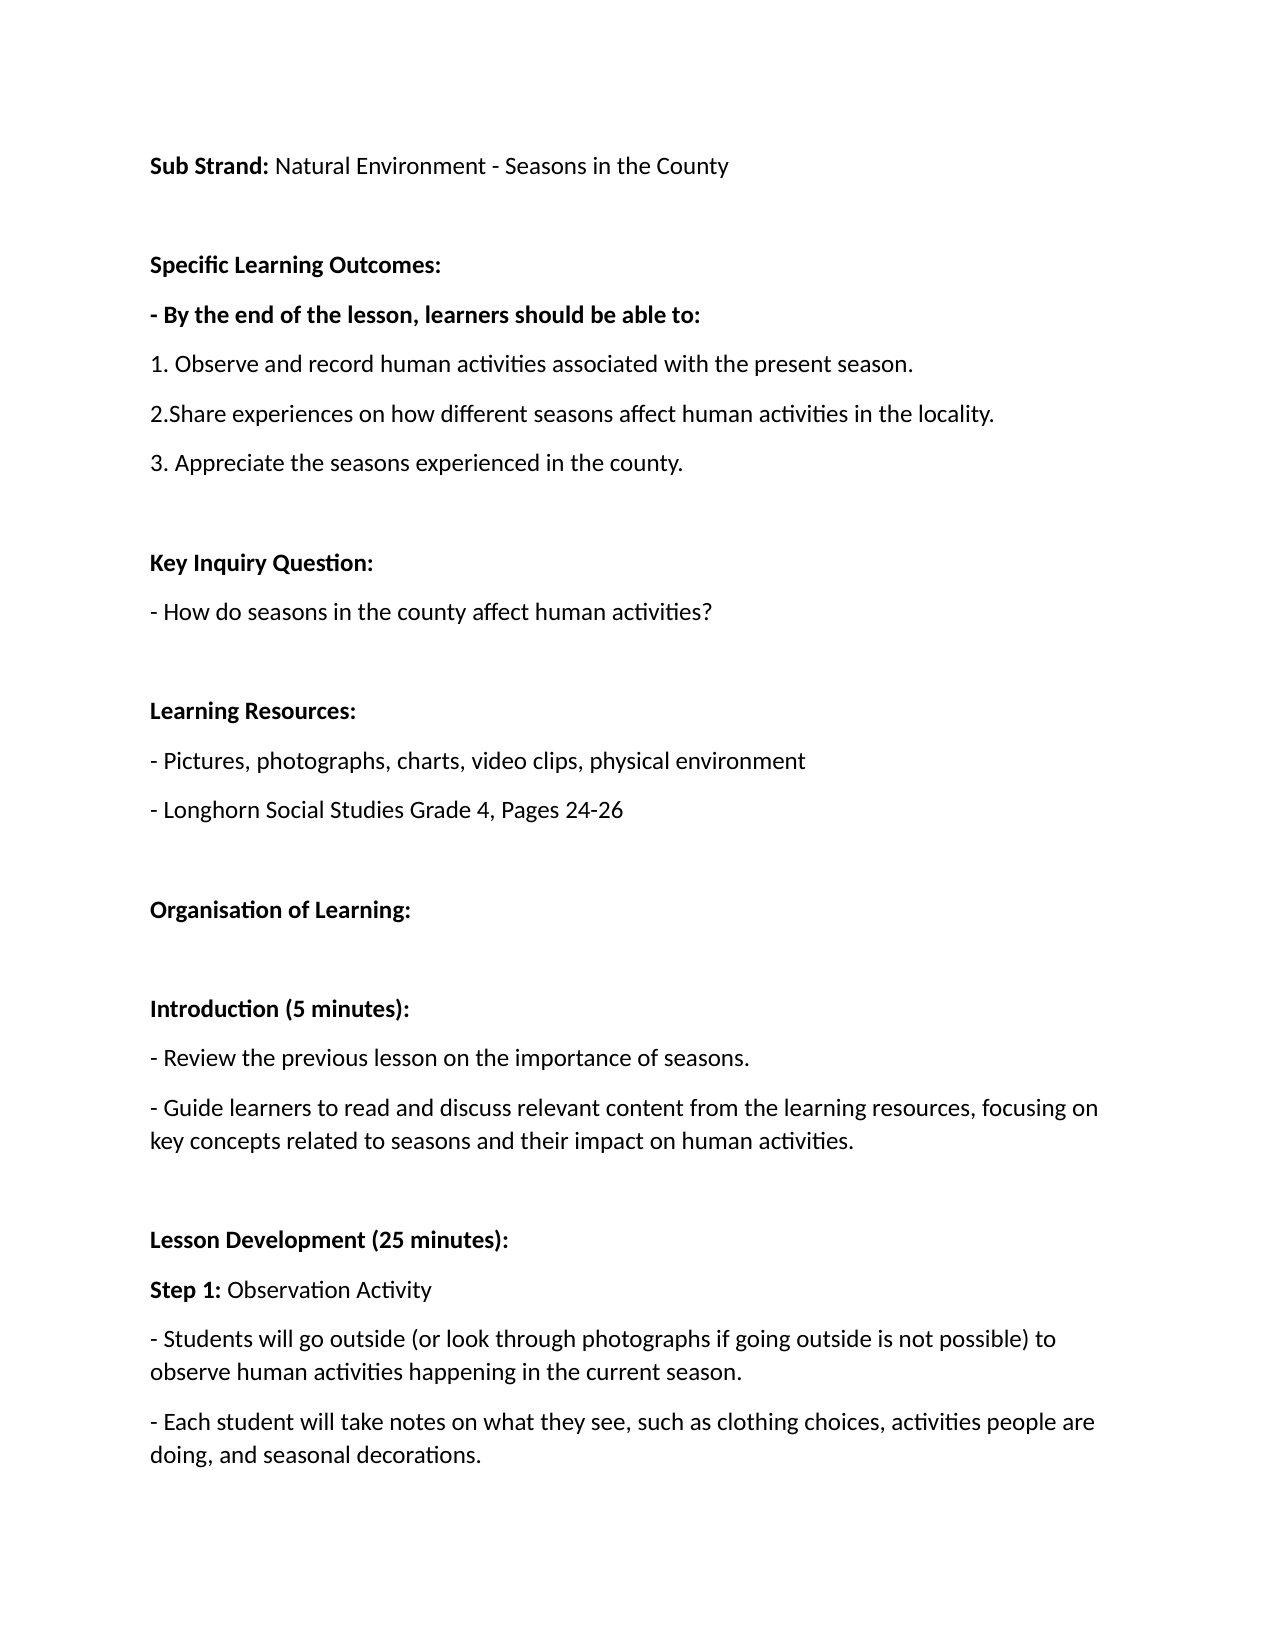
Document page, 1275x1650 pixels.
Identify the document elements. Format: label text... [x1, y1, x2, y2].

text - Guide learners to read and discuss relevant content from the learning resources, focusing on key concepts related to seasons and their impact on human activities. [150, 1092, 1125, 1156]
text - Pictures, photographs, charts, video clips, physical environment [150, 745, 1125, 776]
text - Students will go outside (or look through photographs if going outside is not possible) to observe human activities happening in the current season. [150, 1323, 1125, 1387]
text Key Inquiry Question: [150, 547, 1125, 577]
text - How do seasons in the county affect human activities? [150, 596, 1125, 627]
text 2.Share experiences on how different seasons affect human activities in the locality. [150, 398, 1125, 428]
text - By the end of the lesson, learners should be able to: [150, 299, 1125, 329]
text - Longhorn Social Studies Grade 4, Pages 24-26 [150, 794, 1125, 825]
text - Each student will take notes on what they see, such as clothing choices, activities people are doing, and seasonal decorations. [150, 1406, 1125, 1469]
text 3. Appreciate the seasons experienced in the county. [150, 447, 1125, 478]
text Organisation of Learning: [150, 894, 1125, 924]
text Specific Learning Outcomes: [150, 249, 1125, 280]
text Learning Resources: [150, 695, 1125, 726]
text Sub Strand: Natural Environment - Seasons in the County [150, 150, 1125, 181]
text Introduction (5 minutes): [150, 993, 1125, 1023]
text Lesson Development (25 minutes): [150, 1224, 1125, 1255]
text - Review the previous lesson on the importance of seasons. [150, 1042, 1125, 1073]
text 1. Observe and record human activities associated with the present season. [150, 348, 1125, 379]
text Step 1: Observation Activity [150, 1274, 1125, 1304]
